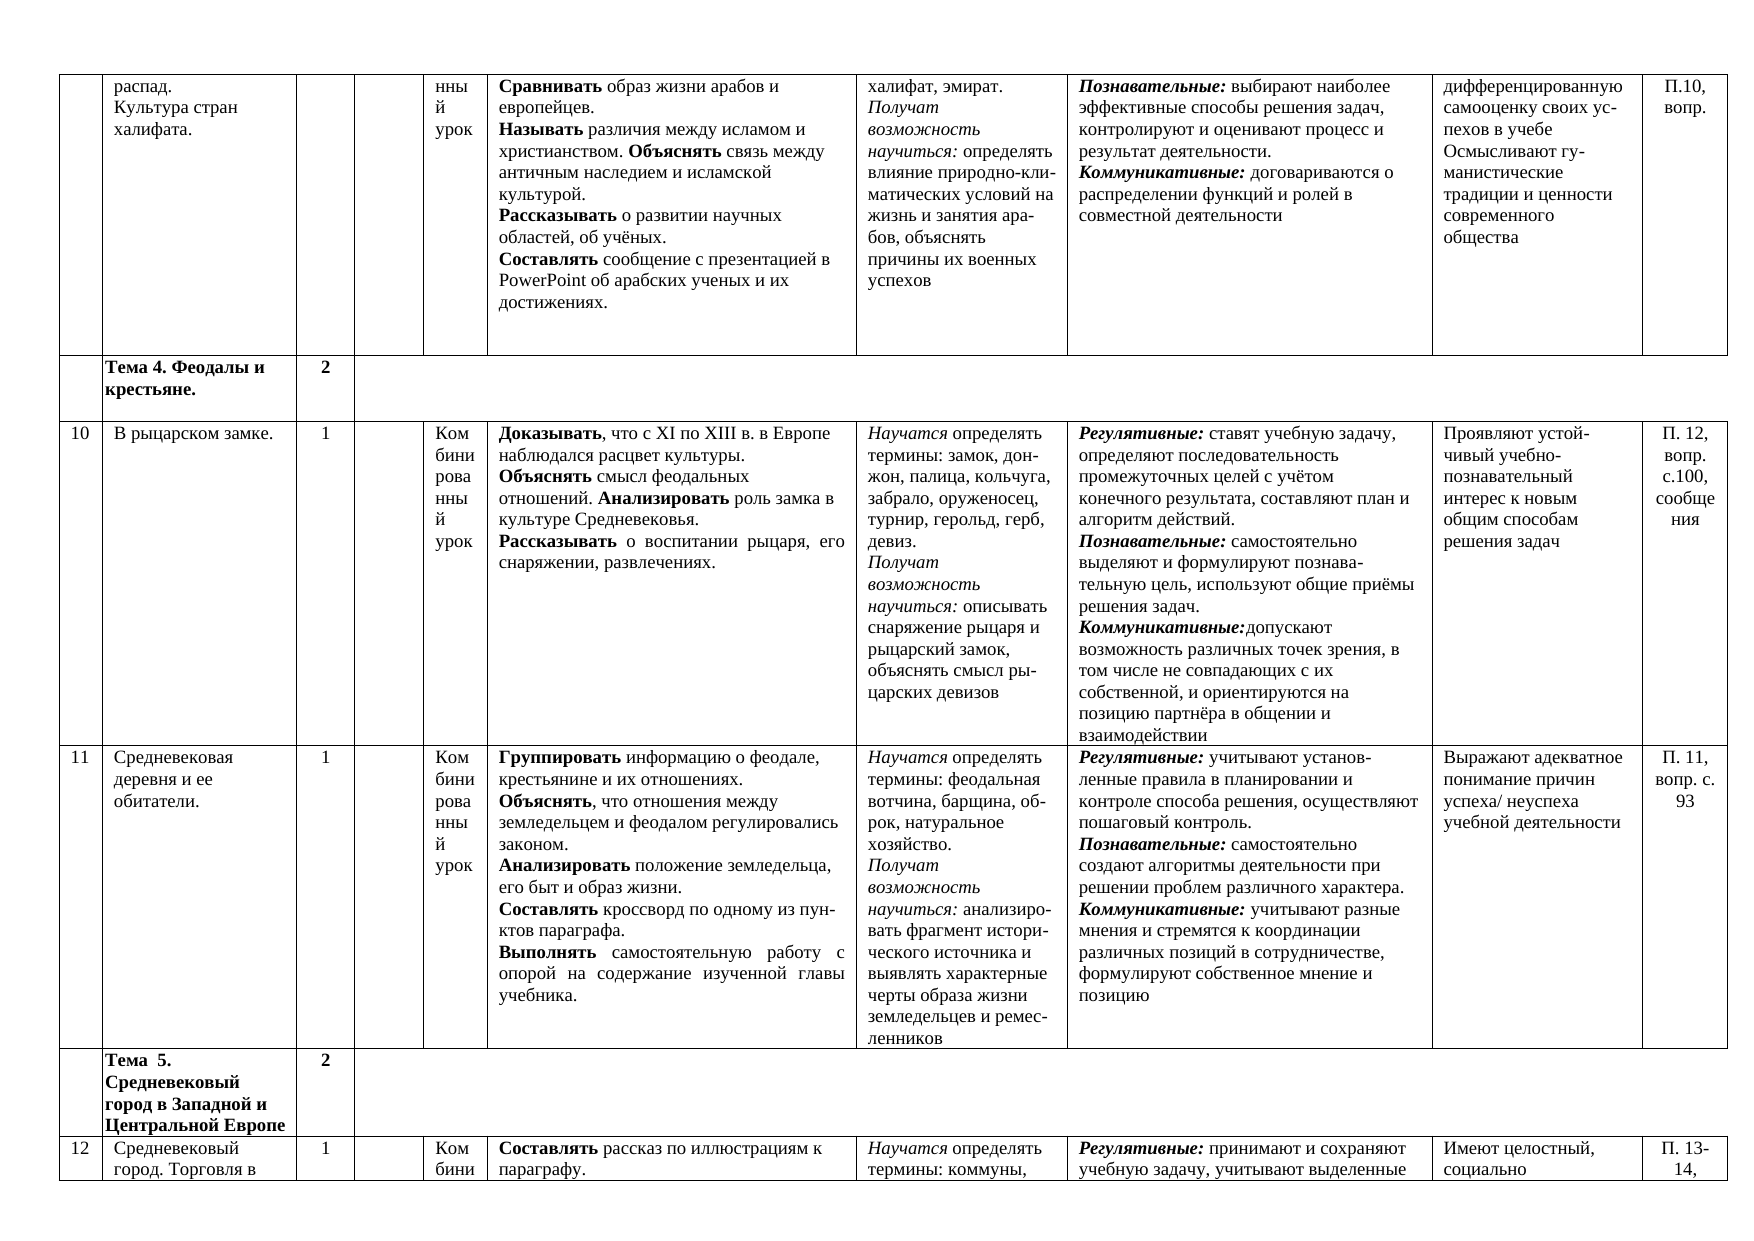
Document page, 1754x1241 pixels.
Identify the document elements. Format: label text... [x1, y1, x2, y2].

table_cell 12 [60, 1137, 102, 1180]
table_cell [355, 1137, 423, 1180]
table_cell [355, 75, 423, 355]
table_cell [355, 746, 423, 1048]
table_cell 1 [297, 1137, 354, 1180]
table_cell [1643, 1137, 1727, 1180]
table_cell 11 [60, 746, 102, 1048]
table_cell В рыцарском замке. [103, 422, 296, 745]
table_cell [1068, 1137, 1432, 1180]
table_cell Регулятивные: учитывают установленные правила в планировании и контроле способа решения, осуществляют пошаговый контроль. Познавательные: самостоятельно создают алгоритмы деятельности при решении проблем различного характера. Коммуникативные: учитывают разные мнения и стремятся к координации различных позиций в сотрудничестве, формулируют собственное мнение и позицию [1068, 746, 1432, 1048]
table_cell 2 [297, 356, 354, 421]
table_cell [60, 1049, 102, 1136]
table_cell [1433, 75, 1642, 355]
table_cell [488, 1137, 856, 1180]
table_cell 1 [297, 422, 354, 745]
table_cell Научатся определять термины: феодальная вотчина, барщина, оброк, натуральное хозяйство. Получат возможность научиться: анализировать фрагмент исторического источника и выявлять характерные черты образа жизни земледельцев и ремесленников [857, 746, 1067, 1048]
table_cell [103, 75, 296, 355]
table_cell 1 [297, 75, 354, 355]
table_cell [1643, 75, 1727, 355]
table_cell Комбинированный урок [424, 746, 487, 1048]
table_cell 10 [60, 422, 102, 745]
table_cell П. 11, вопр. с. 93 [1643, 746, 1727, 1048]
table_cell Тема 5. Средневековый город в Западной и Центральной Европе [103, 1049, 296, 1136]
table_cell [355, 422, 423, 745]
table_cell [857, 75, 1067, 355]
table_cell [60, 356, 102, 421]
table_cell 1 [297, 746, 354, 1048]
table_cell Доказывать, что с XI по XIII в. в Европе наблюдался расцвет культуры. Объяснять смысл феодальных отношений. Анализировать роль замка в культуре Средневековья. Рассказывать о воспитании рыцаря, его снаряжении, развлечениях. [488, 422, 856, 745]
table_cell Регулятивные: ставят учебную задачу, определяют последовательность промежуточных целей с учётом конечного результата, составляют план и алгоритм действий. Познавательные: самостоятельно выделяют и формулируют познавательную цель, используют общие приёмы решения задач. Коммуникативные:допускают возможность различных точек зрения, в том числе не совпадающих с их собственной, и ориентируются на позицию партнёра в общении и взаимодействии [1068, 422, 1432, 745]
table_cell Выражают адекватное понимание причин успеха/ неуспеха учебной деятельности [1433, 746, 1642, 1048]
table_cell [103, 1137, 296, 1180]
table_cell Комбинированный урок [424, 422, 487, 745]
table_cell Группировать информацию о феодале, крестьянине и их отношениях. Объяснять, что отношения между земледельцем и феодалом регулировались законом. Анализировать положение земледельца, его быт и образ жизни. Составлять кроссворд по одному из пунктов параграфа. Выполнять самостоятельную работу с опорой на содержание изученной главы учебника. [488, 746, 856, 1048]
table_cell 9 [60, 75, 102, 355]
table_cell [1068, 75, 1432, 355]
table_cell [857, 1137, 1067, 1180]
table_cell Научатся определять термины: замок, донжон, палица, кольчуга, забрало, оруженосец, турнир, герольд, герб, девиз. Получат возможность научиться: описывать снаряжение рыцаря и рыцарский замок, объяснять смысл рыцарских девизов [857, 422, 1067, 745]
table_cell Тема 4. Феодалы и крестьяне. [103, 356, 296, 421]
table_cell Средневековая деревня и ее обитатели. [103, 746, 296, 1048]
table_cell П. 12, вопр. с.100, сообщения [1643, 422, 1727, 745]
table_cell 2 [297, 1049, 354, 1136]
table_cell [424, 75, 487, 355]
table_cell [1433, 1137, 1642, 1180]
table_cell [424, 1137, 487, 1180]
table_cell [488, 75, 856, 355]
table_cell Проявляют устойчивый учебно- познавательный интерес к новым общим способам решения задач [1433, 422, 1642, 745]
